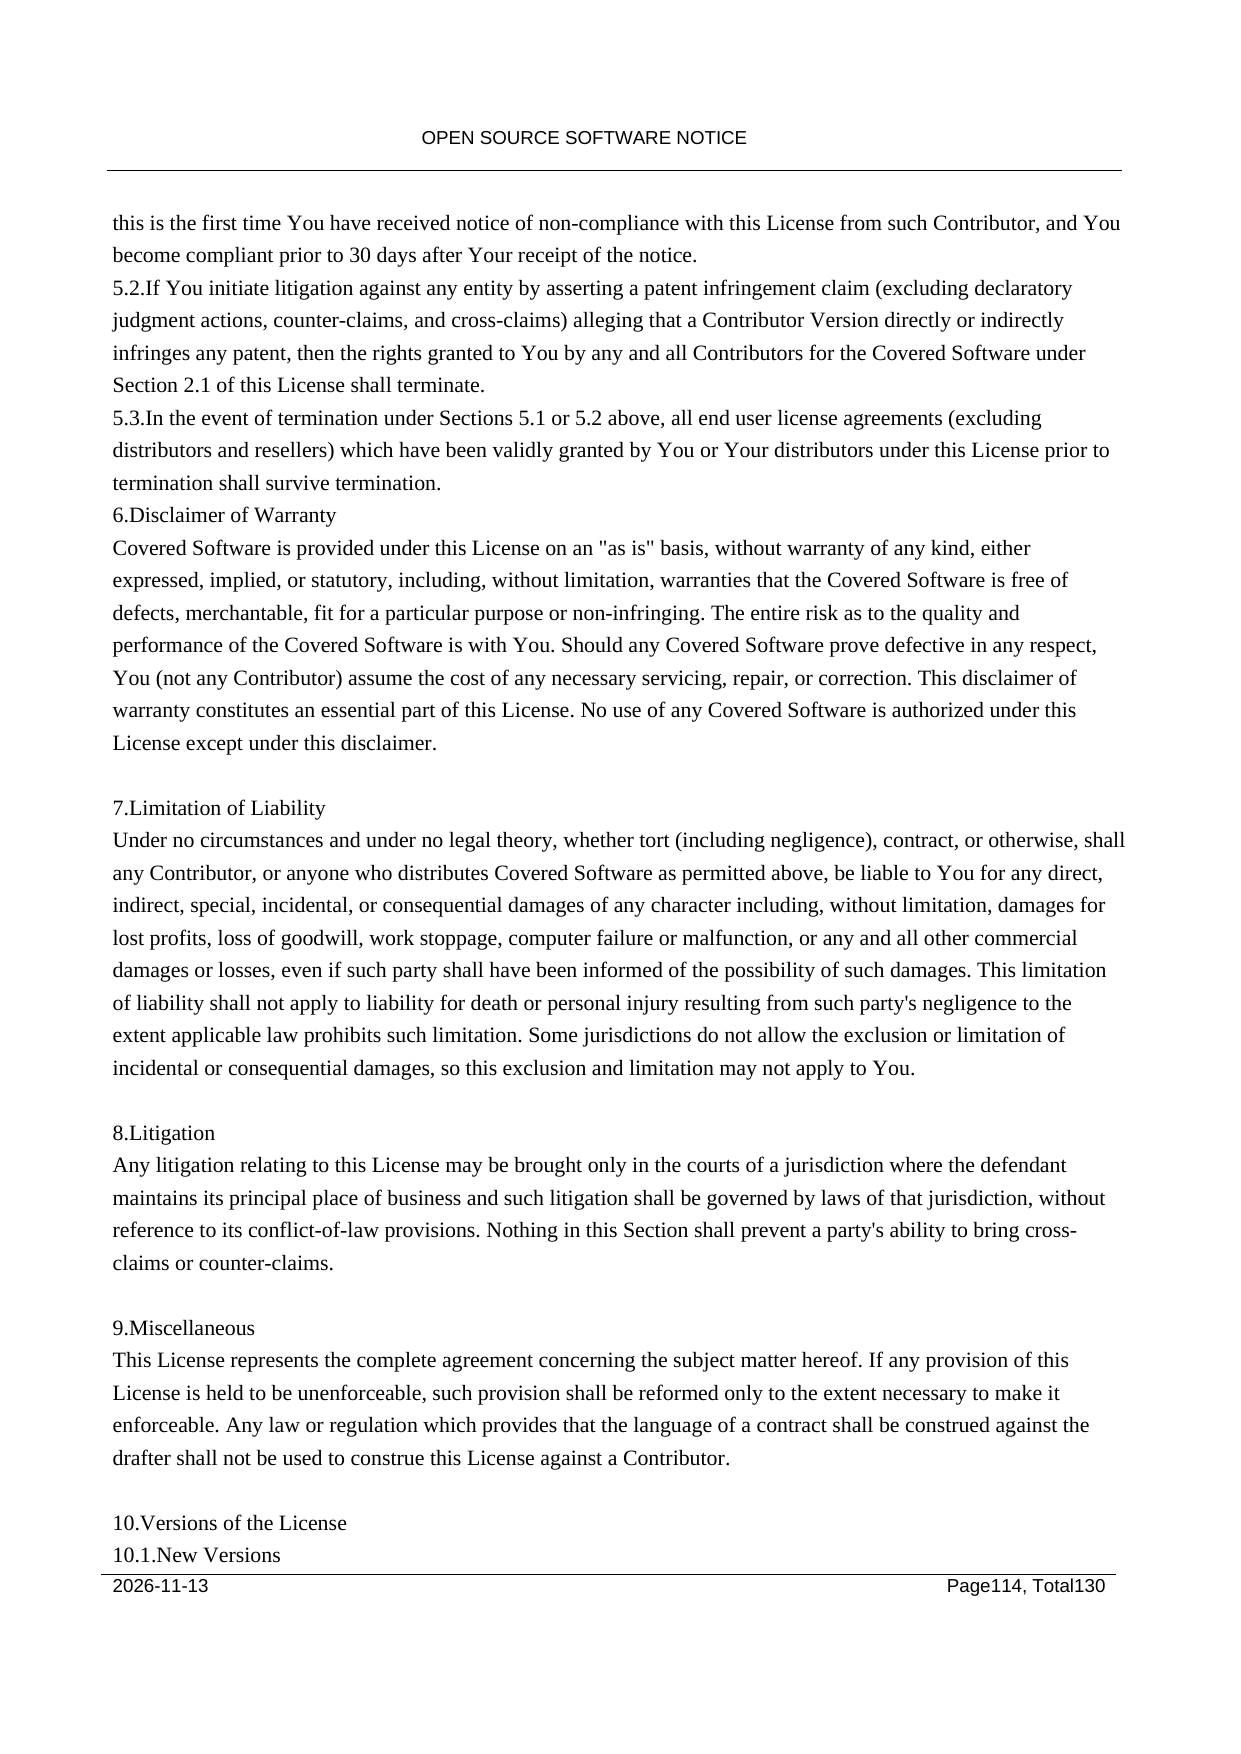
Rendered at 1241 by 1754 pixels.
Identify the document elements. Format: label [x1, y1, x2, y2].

text [112, 206, 1128, 1571]
